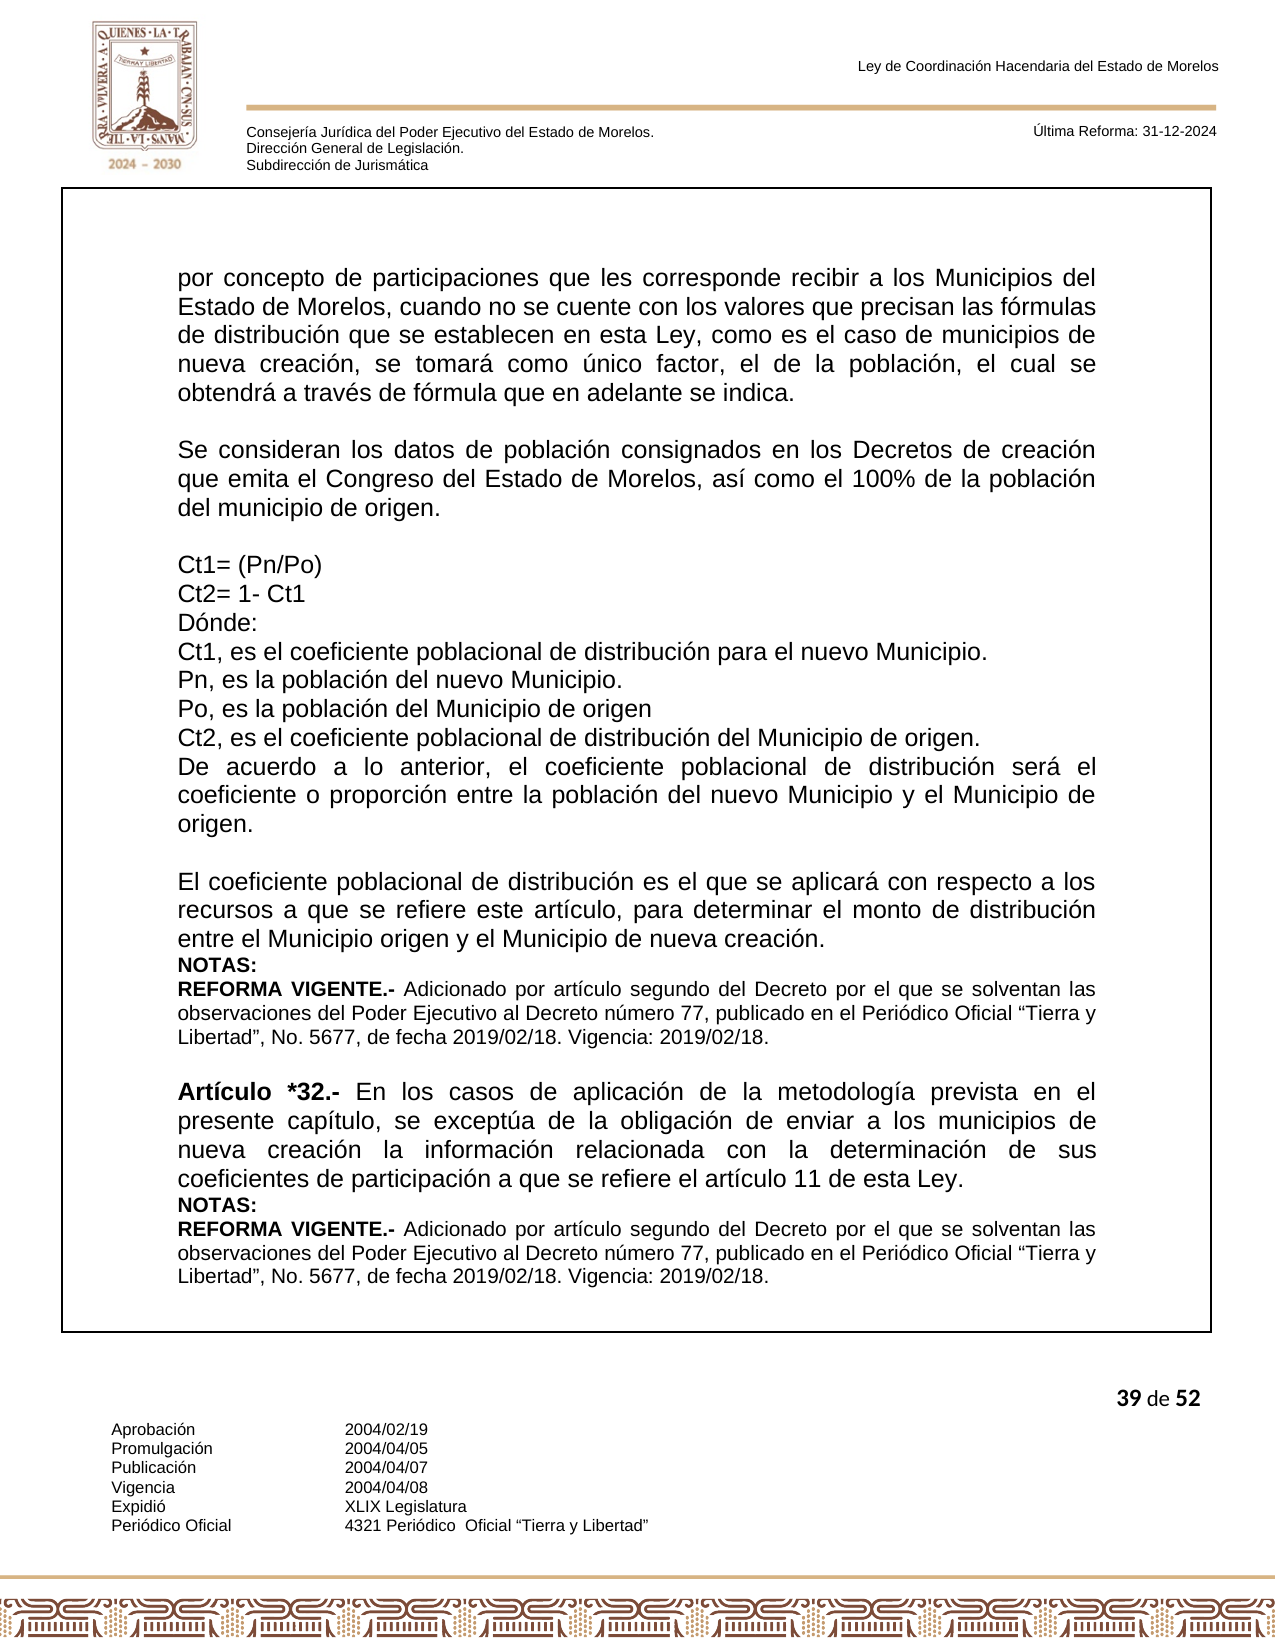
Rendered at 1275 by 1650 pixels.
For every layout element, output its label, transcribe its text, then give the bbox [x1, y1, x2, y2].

picture [87, 14, 215, 175]
text Ct2= 1- Ct1 [177, 579, 1098, 608]
text Ct2, es el coeficiente poblacional de distribución del Municipio de origen. [177, 723, 1098, 752]
text NOTAS: [177, 953, 1098, 977]
text NOTAS: [177, 1192, 1098, 1216]
text Se consideran los datos de población consignados en los Decretos de creación que emita el Congreso del Estado de Morelos, así como el 100% de la población del municipio de origen. [177, 435, 1098, 522]
text Pn, es la población del nuevo Municipio. [177, 665, 1098, 694]
text De acuerdo a lo anterior, el coeficiente poblacional de distribución será el coeficiente o proporción entre la población del nuevo Municipio y el Municipio de origen. [177, 752, 1098, 838]
text El coeficiente poblacional de distribución es el que se aplicará con respecto a los recursos a que se refiere este artículo, para determinar el monto de distribución entre el Municipio origen y el Municipio de nueva creación. [177, 867, 1098, 953]
picture [0, 1567, 1275, 1650]
text Po, es la población del Municipio de origen [177, 694, 1098, 723]
text Ct1= (Pn/Po) [177, 550, 1098, 579]
text Dónde: [177, 608, 1098, 637]
text Artículo *32.- En los casos de aplicación de la metodología prevista en el presente capítulo, se exceptúa de la obligación de enviar a los municipios de nueva creación la información relacionada con la determinación de sus coeficientes de participación a que se refiere el artículo 11 de esta Ley. [177, 1077, 1098, 1192]
picture [246, 86, 1217, 120]
text Ct1, es el coeficiente poblacional de distribución para el nuevo Municipio. [177, 637, 1098, 665]
